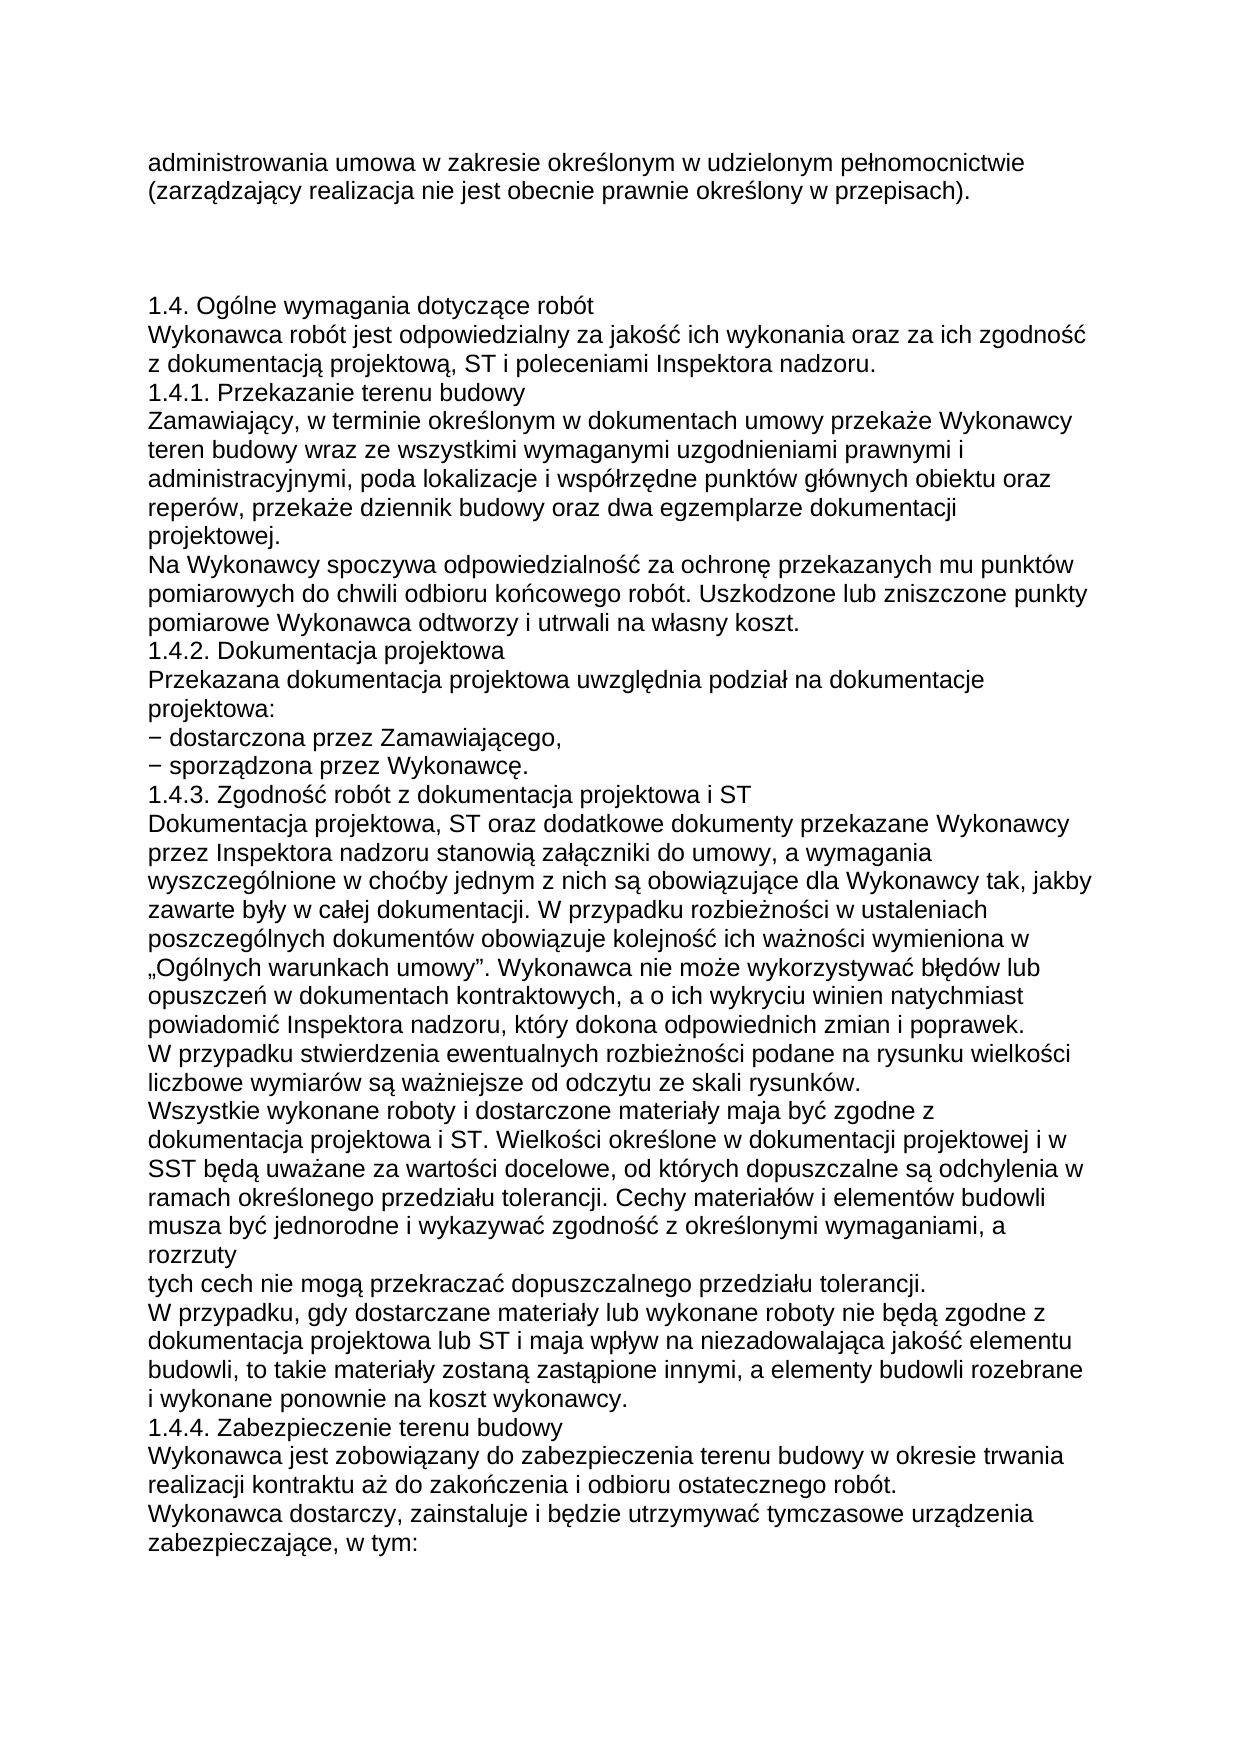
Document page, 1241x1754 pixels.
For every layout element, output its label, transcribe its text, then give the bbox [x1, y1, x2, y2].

text 1.4.1. Przekazanie terenu budowy [148, 378, 1093, 406]
text Zamawiający, w terminie określonym w dokumentach umowy przekaże Wykonawcy teren budowy wraz ze wszystkimi wymaganymi uzgodnieniami prawnymi i administracyjnymi, poda lokalizacje i współrzędne punktów głównych obiektu oraz reperów, przekaże dziennik budowy oraz dwa egzemplarze dokumentacji projektowej. [148, 406, 1093, 550]
text Dokumentacja projektowa, ST oraz dodatkowe dokumenty przekazane Wykonawcy przez Inspektora nadzoru stanowią załączniki do umowy, a wymagania wyszczególnione w choćby jednym z nich są obowiązujące dla Wykonawcy tak, jakby zawarte były w całej dokumentacji. W przypadku rozbieżności w ustaleniach poszczególnych dokumentów obowiązuje kolejność ich ważności wymieniona w „Ogólnych warunkach umowy”. Wykonawca nie może wykorzystywać błędów lub opuszczeń w dokumentach kontraktowych, a o ich wykryciu winien natychmiast powiadomić Inspektora nadzoru, który dokona odpowiednich zmian i poprawek. [148, 809, 1093, 1039]
text W przypadku stwierdzenia ewentualnych rozbieżności podane na rysunku wielkości liczbowe wymiarów są ważniejsze od odczytu ze skali rysunków. [148, 1039, 1093, 1096]
text Wykonawca jest zobowiązany do zabezpieczenia terenu budowy w okresie trwania realizacji kontraktu aż do zakończenia i odbioru ostatecznego robót. [148, 1441, 1093, 1499]
text Na Wykonawcy spoczywa odpowiedzialność za ochronę przekazanych mu punktów pomiarowych do chwili odbioru końcowego robót. Uszkodzone lub zniszczone punkty pomiarowe Wykonawca odtworzy i utrwali na własny koszt. [148, 550, 1093, 636]
text 1.4.3. Zgodność robót z dokumentacja projektowa i ST [148, 780, 1093, 809]
text Wykonawca robót jest odpowiedzialny za jakość ich wykonania oraz za ich zgodność z dokumentacją projektową, ST i poleceniami Inspektora nadzoru. [148, 320, 1093, 378]
text 1.4. Ogólne wymagania dotyczące robót [148, 291, 1093, 320]
text W przypadku, gdy dostarczane materiały lub wykonane roboty nie będą zgodne z dokumentacja projektowa lub ST i maja wpływ na niezadowalająca jakość elementu budowli, to takie materiały zostaną zastąpione innymi, a elementy budowli rozebrane i wykonane ponownie na koszt wykonawcy. [148, 1298, 1093, 1413]
text Wykonawca dostarczy, zainstaluje i będzie utrzymywać tymczasowe urządzenia zabezpieczające, w tym: [148, 1499, 1093, 1556]
text − dostarczona przez Zamawiającego, [148, 723, 1093, 751]
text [148, 148, 1093, 205]
text 1.4.2. Dokumentacja projektowa [148, 636, 1093, 665]
text tych cech nie mogą przekraczać dopuszczalnego przedziału tolerancji. [148, 1269, 1093, 1298]
text − sporządzona przez Wykonawcę. [148, 751, 1093, 780]
text 1.4.4. Zabezpieczenie terenu budowy [148, 1413, 1093, 1441]
text Przekazana dokumentacja projektowa uwzględnia podział na dokumentacje projektowa: [148, 665, 1093, 723]
text Wszystkie wykonane roboty i dostarczone materiały maja być zgodne z dokumentacja projektowa i ST. Wielkości określone w dokumentacji projektowej i w SST będą uważane za wartości docelowe, od których dopuszczalne są odchylenia w ramach określonego przedziału tolerancji. Cechy materiałów i elementów budowli musza być jednorodne i wykazywać zgodność z określonymi wymaganiami, a rozrzuty [148, 1096, 1093, 1269]
